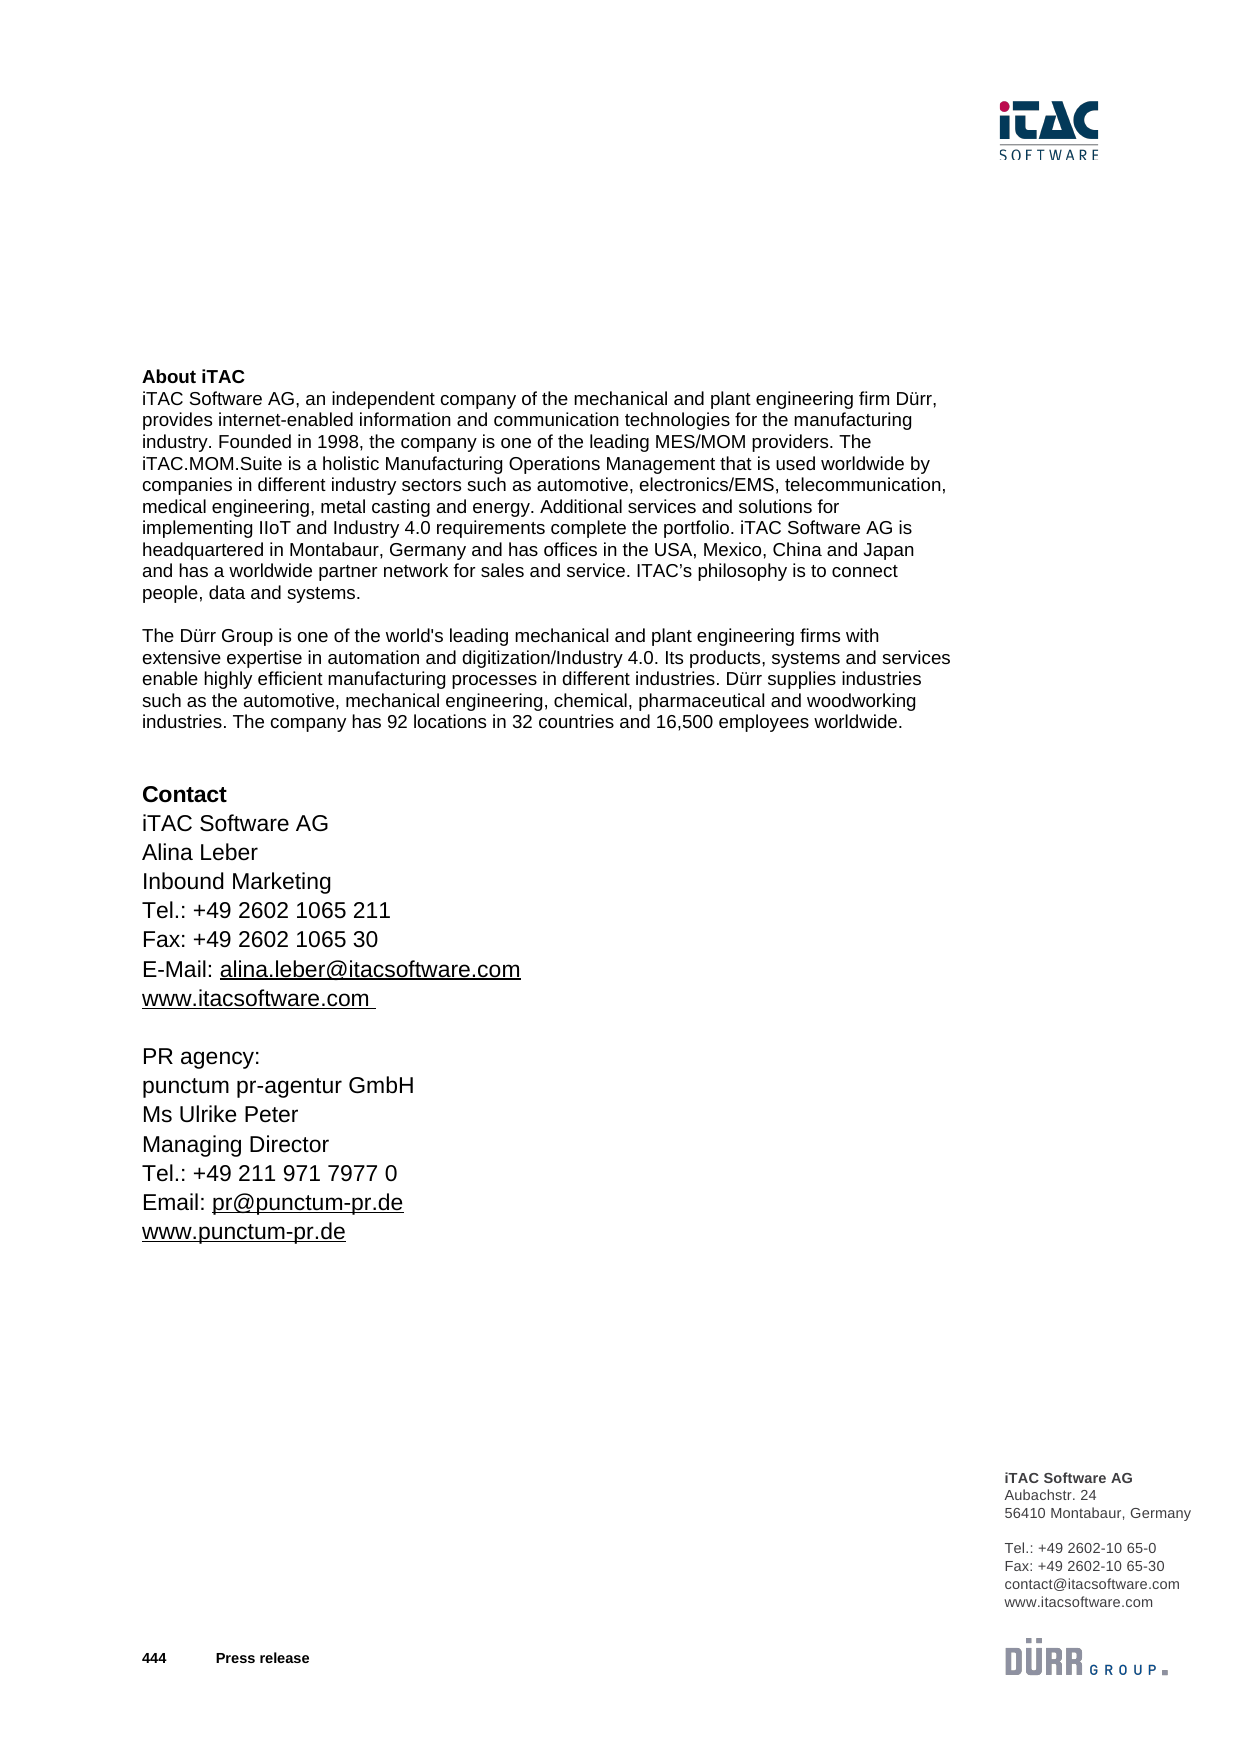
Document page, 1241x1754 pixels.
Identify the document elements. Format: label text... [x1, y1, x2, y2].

text Tel.: +49 211 971 7977 0 [142, 1157, 951, 1186]
text iTAC Software AG [142, 807, 951, 836]
text The Dürr Group is one of the world's leading mechanical and plant engineering firms with extensive expertise in automation and digitization/Industry 4.0. Its products, systems and services enable highly efficient manufacturing processes in different industries. Dürr supplies industries such as the automotive, mechanical engineering, chemical, pharmaceutical and woodworking industries. The company has 92 locations in 32 countries and 16,500 employees worldwide. [142, 625, 951, 733]
text Tel.: +49 2602 1065 211 [142, 894, 951, 924]
text PR agency: [142, 1040, 951, 1069]
text Email: pr@punctum-pr.de [142, 1186, 951, 1215]
text Fax: +49 2602 1065 30 [142, 924, 951, 953]
text About iTAC [142, 366, 951, 388]
text Ms Ulrike Peter [142, 1099, 951, 1128]
text www.itacsoftware.com [142, 982, 951, 1011]
text punctum pr-agentur GmbH [142, 1069, 951, 1099]
text Contact [142, 781, 951, 807]
text iTAC Software AG, an independent company of the mechanical and plant engineering firm Dürr, provides internet-enabled information and communication technologies for the manufacturing industry. Founded in 1998, the company is one of the leading MES/MOM providers. The iTAC.MOM.Suite is a holistic Manufacturing Operations Management that is used worldwide by companies in different industry sectors such as automotive, electronics/EMS, telecommunication, medical engineering, metal casting and energy. Additional services and solutions for implementing IIoT and Industry 4.0 requirements complete the portfolio. iTAC Software AG is headquartered in Montabaur, Germany and has offices in the USA, Mexico, China and Japan and has a worldwide partner network for sales and service. ITAC’s philosophy is to connect people, data and systems. [142, 388, 951, 603]
text E-Mail: alina.leber@itacsoftware.com [142, 953, 951, 982]
text Inbound Marketing [142, 865, 951, 894]
text Managing Director [142, 1128, 951, 1157]
text Alina Leber [142, 836, 951, 865]
text www.punctum-pr.de [142, 1215, 951, 1244]
